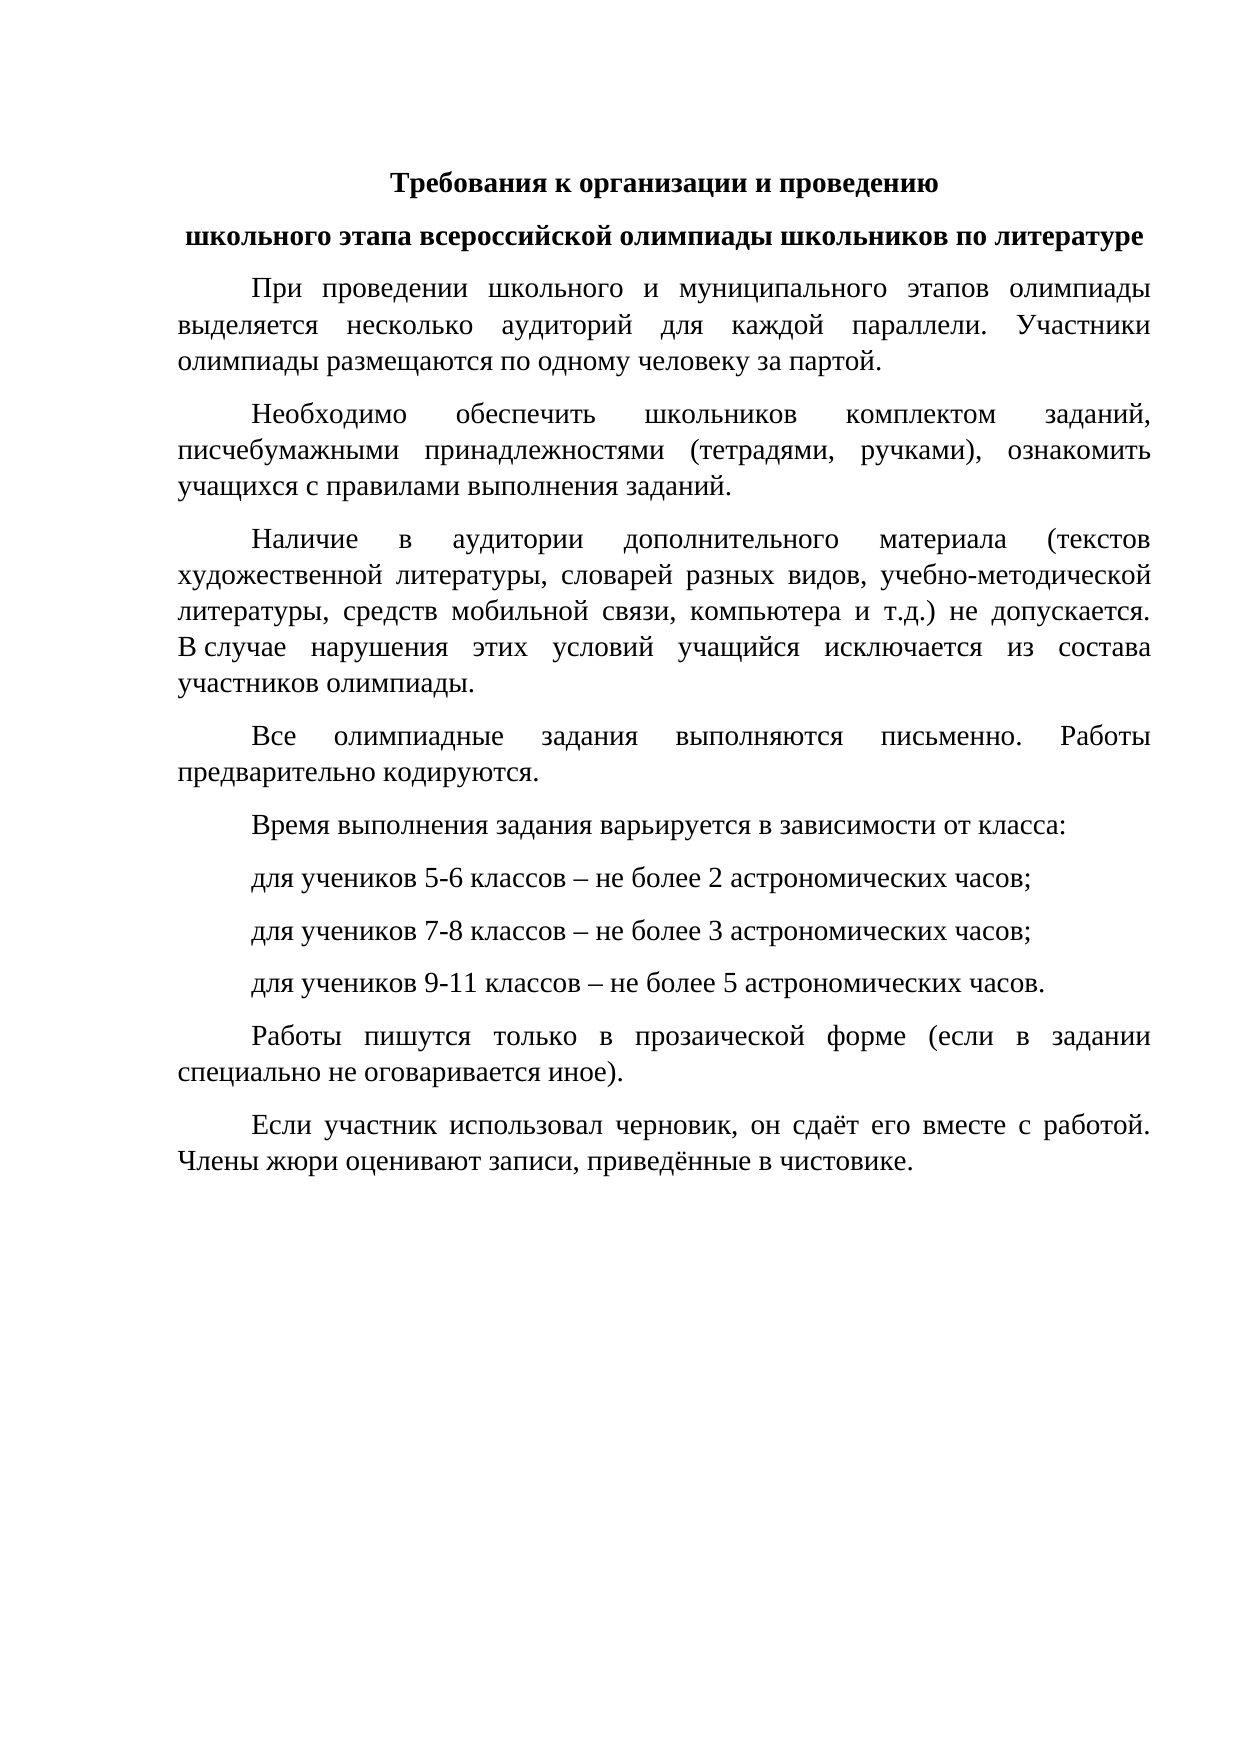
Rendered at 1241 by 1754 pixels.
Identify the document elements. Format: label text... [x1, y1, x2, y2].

text для учеников 5-6 классов – не более 2 астрономических часов; [177, 860, 1152, 893]
text Наличие в аудитории дополнительного материала (текстов художественной литературы, словарей разных видов, учебно-методической литературы, средств мобильной связи, компьютера и т.д.) не допускается. В случае нарушения этих условий учащийся исключается из состава участников олимпиады. [177, 521, 1152, 699]
text Необходимо обеспечить школьников комплектом заданий, писчебумажными принадлежностями (тетрадями, ручками), ознакомить учащихся с правилами выполнения заданий. [177, 396, 1152, 502]
text школьного этапа всероссийской олимпиады школьников по литературе [177, 218, 1152, 251]
text для учеников 7-8 классов – не более 3 астрономических часов; [177, 913, 1152, 946]
text Работы пишутся только в прозаической форме (если в задании специально не оговаривается иное). [177, 1018, 1152, 1088]
text Время выполнения задания варьируется в зависимости от класса: [177, 807, 1152, 841]
text Требования к организации и проведению [177, 165, 1152, 198]
text При проведении школьного и муниципального этапов олимпиады выделяется несколько аудиторий для каждой параллели. Участники олимпиады размещаются по одному человеку за партой. [177, 271, 1152, 376]
text Все олимпиадные задания выполняются письменно. Работы предварительно кодируются. [177, 718, 1152, 788]
text Если участник использовал черновик, он сдаёт его вместе с работой. Члены жюри оценивают записи, приведённые в чистовике. [177, 1107, 1152, 1177]
text для учеников 9-11 классов – не более 5 астрономических часов. [177, 966, 1152, 999]
